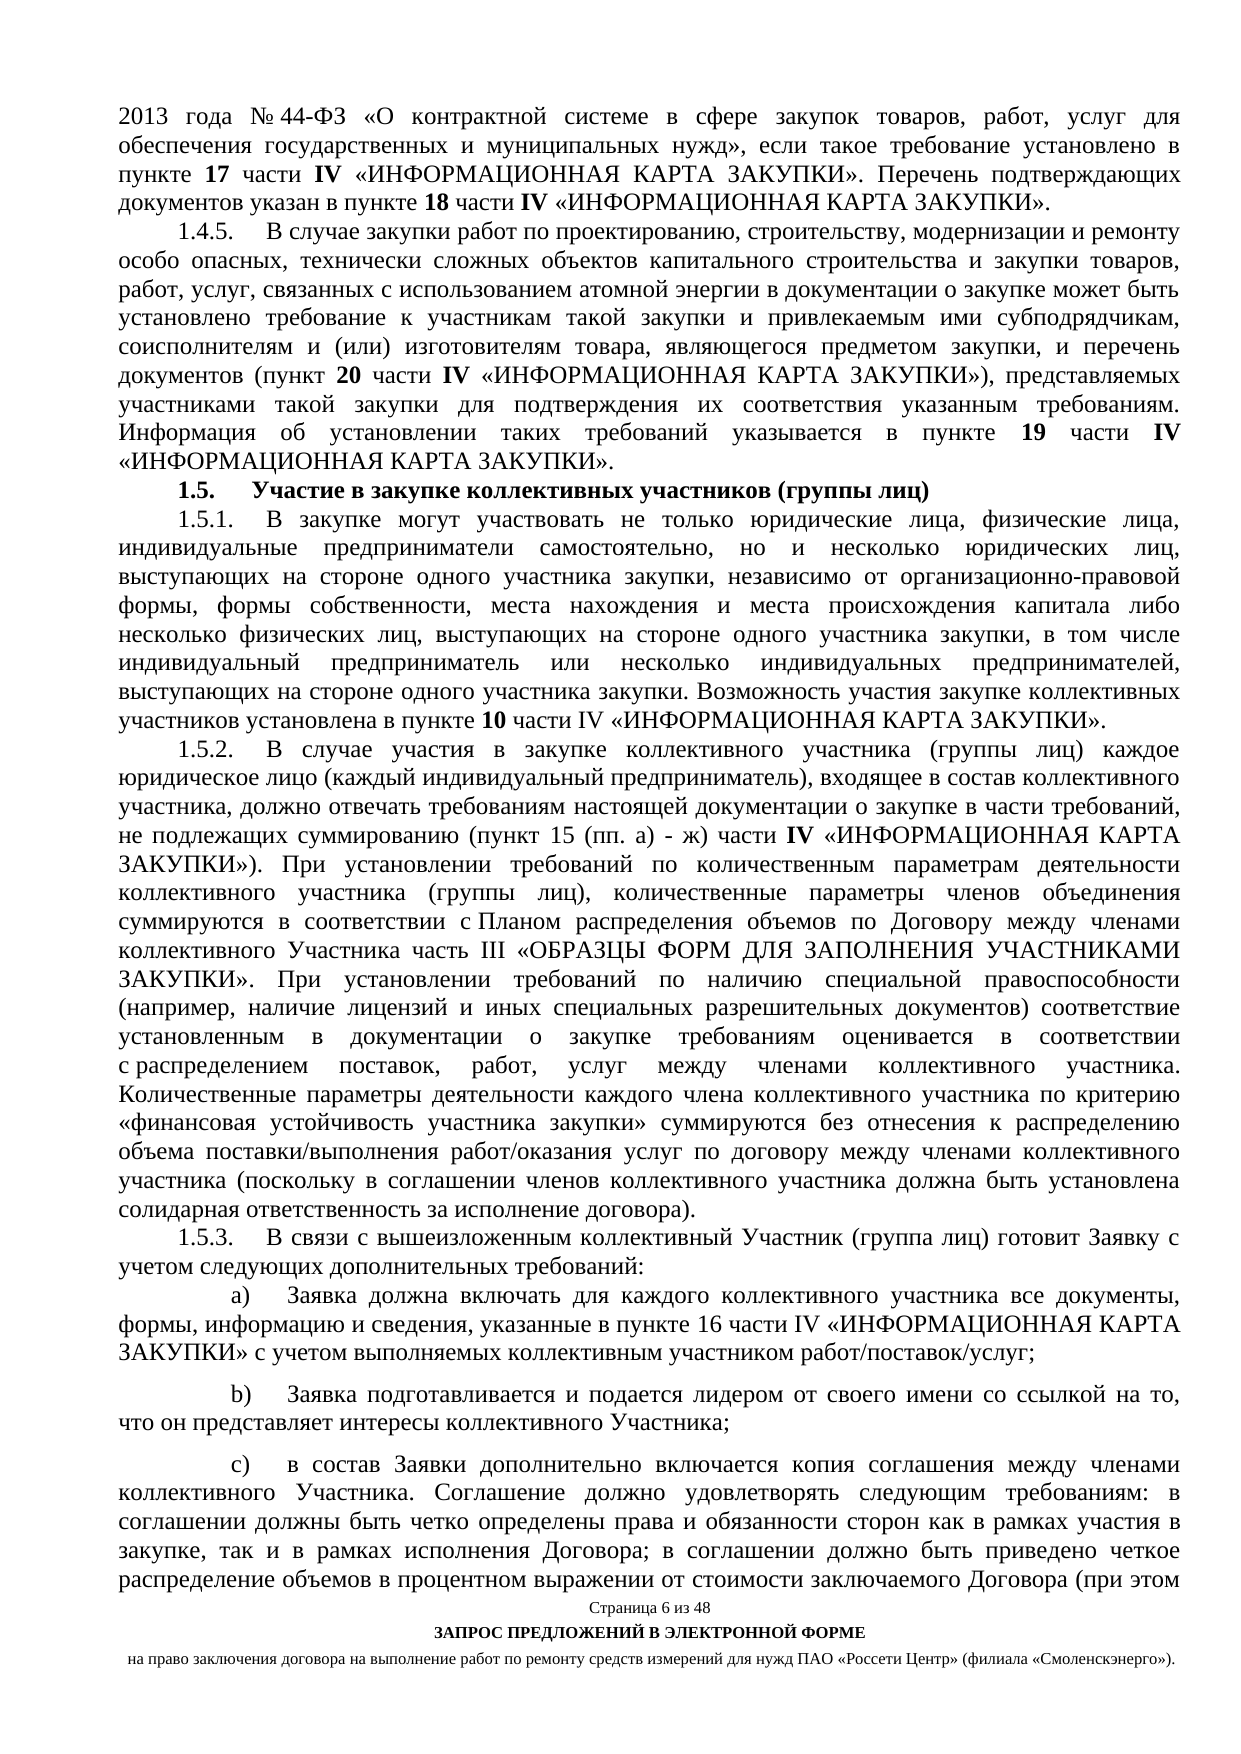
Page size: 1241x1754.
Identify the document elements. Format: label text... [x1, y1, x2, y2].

subtitle В закупке могут участвовать не только юридические лица, физические лица, индивидуальные предприниматели самостоятельно, но и несколько юридических лиц, выступающих на стороне одного участника закупки, независимо от организационно-правовой формы, формы собственности, места нахождения и места происхождения капитала либо несколько физических лиц, выступающих на стороне одного участника закупки, в том числе индивидуальный предприниматель или несколько индивидуальных предпринимателей, выступающих на стороне одного участника закупки. Возможность участия закупке коллективных участников установлена в пункте 10 части IV «ИНФОРМАЦИОННАЯ КАРТА ЗАКУПКИ». [118, 504, 1181, 734]
subtitle В связи с вышеизложенным коллективный Участник (группа лиц) готовит Заявку с учетом следующих дополнительных требований: [118, 1222, 1181, 1280]
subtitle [118, 101, 1181, 216]
list Заявка должна включать для каждого коллективного участника все документы, формы, информацию и сведения, указанные в пункте 16 части IV «ИНФОРМАЦИОННАЯ КАРТА ЗАКУПКИ» с учетом выполняемых коллективным участником работ/поставок/услуг; [118, 1280, 1181, 1366]
subtitle Участие в закупке коллективных участников (группы лиц) [118, 475, 1181, 504]
subtitle В случае закупки работ по проектированию, строительству, модернизации и ремонту особо опасных, технически сложных объектов капитального строительства и закупки товаров, работ, услуг, связанных с использованием атомной энергии в документации о закупке может быть установлено требование к участникам такой закупки и привлекаемым ими субподрядчикам, соисполнителям и (или) изготовителям товара, являющегося предметом закупки, и перечень документов (пункт 20 части IV «ИНФОРМАЦИОННАЯ КАРТА ЗАКУПКИ»), представляемых участниками такой закупки для подтверждения их соответствия указанным требованиям. Информация об установлении таких требований указывается в пункте 19 части IV «ИНФОРМАЦИОННАЯ КАРТА ЗАКУПКИ». [118, 216, 1181, 475]
list Заявка подготавливается и подается лидером от своего имени со ссылкой на то, что он представляет интересы коллективного Участника; [118, 1379, 1181, 1436]
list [118, 1449, 1181, 1592]
subtitle В случае участия в закупке коллективного участника (группы лиц) каждое юридическое лицо (каждый индивидуальный предприниматель), входящее в состав коллективного участника, должно отвечать требованиям настоящей документации о закупке в части требований, не подлежащих суммированию (пункт 15 (пп. а) - ж) части IV «ИНФОРМАЦИОННАЯ КАРТА ЗАКУПКИ»). При установлении требований по количественным параметрам деятельности коллективного участника (группы лиц), количественные параметры членов объединения суммируются в соответствии с Планом распределения объемов по Договору между членами коллективного Участника часть III «ОБРАЗЦЫ ФОРМ ДЛЯ ЗАПОЛНЕНИЯ УЧАСТНИКАМИ ЗАКУПКИ». При установлении требований по наличию специальной правоспособности (например, наличие лицензий и иных специальных разрешительных документов) соответствие установленным в документации о закупке требованиям оценивается в соответствии с распределением поставок, работ, услуг между членами коллективного участника. Количественные параметры деятельности каждого члена коллективного участника по критерию «финансовая устойчивость участника закупки» суммируются без отнесения к распределению объема поставки/выполнения работ/оказания услуг по договору между членами коллективного участника (поскольку в соглашении членов коллективного участника должна быть установлена солидарная ответственность за исполнение договора). [118, 734, 1181, 1222]
